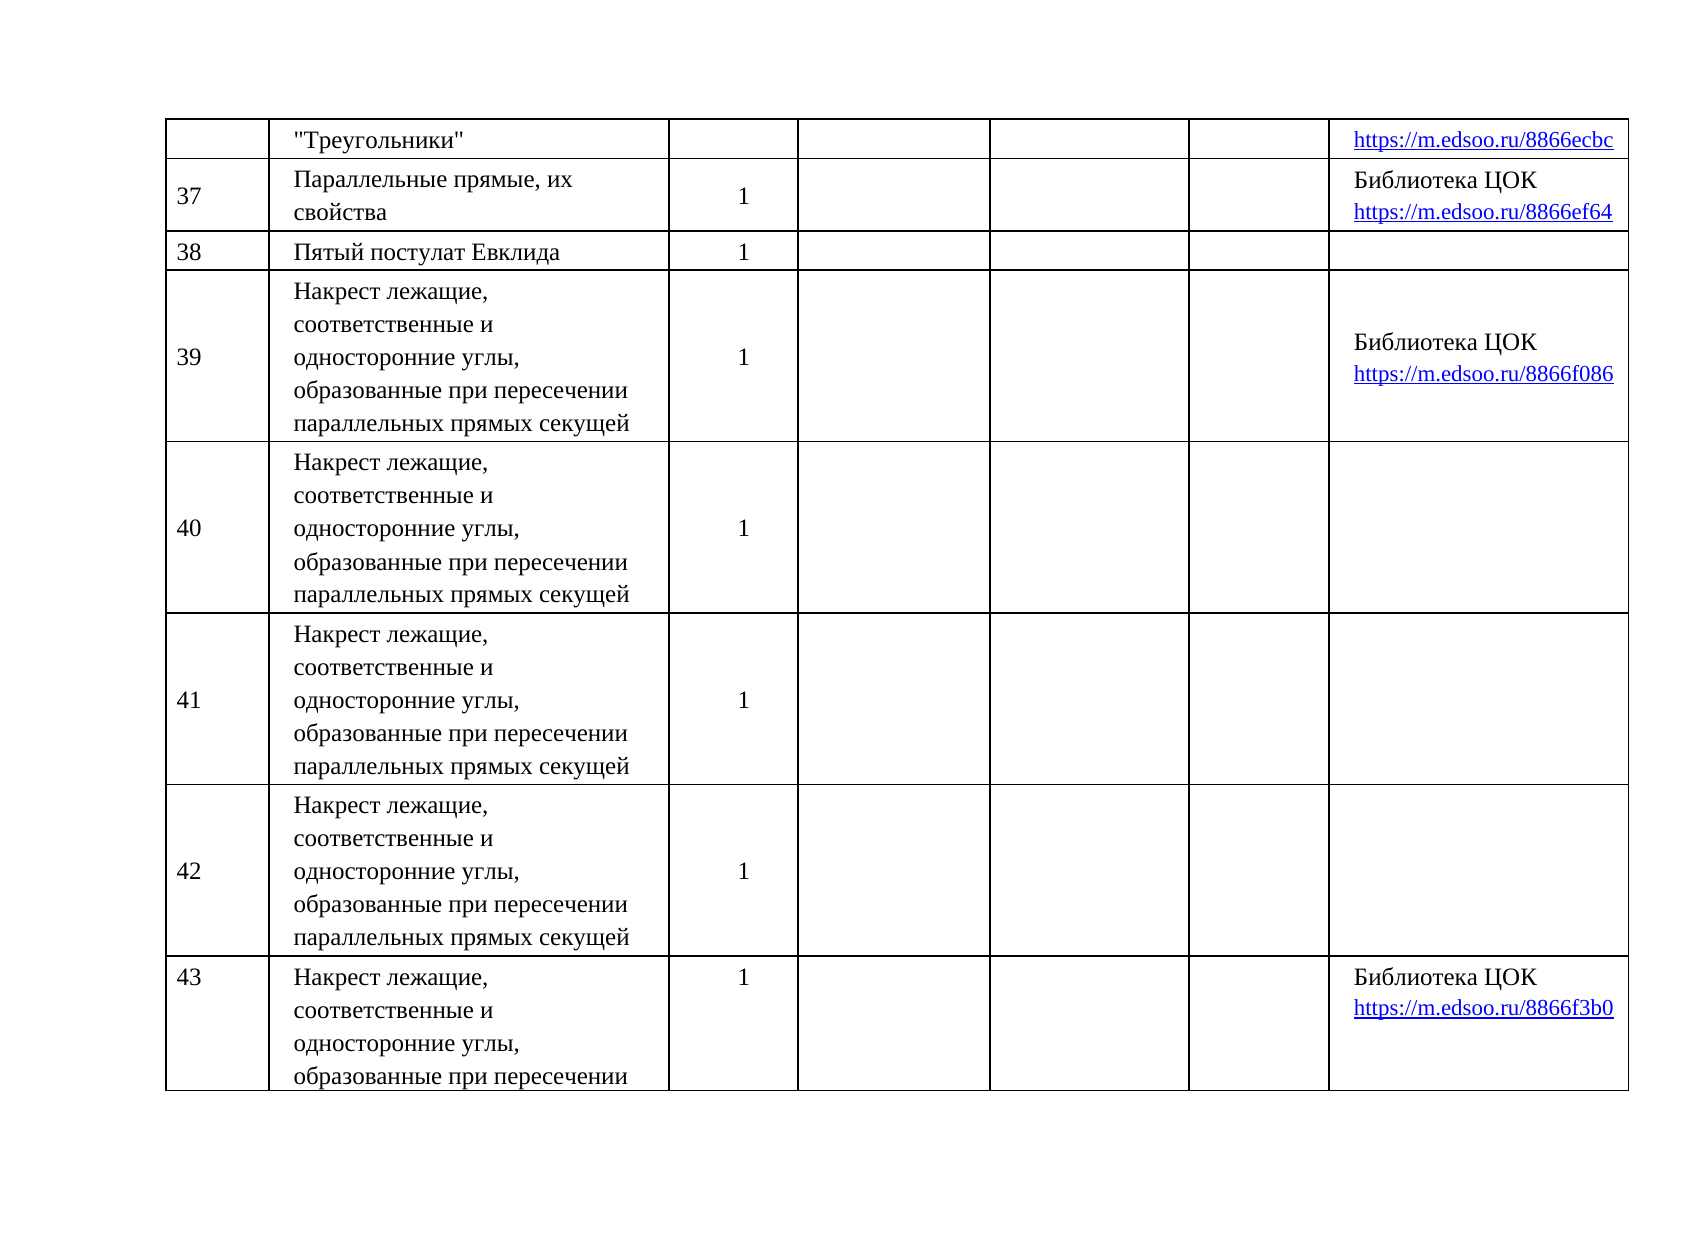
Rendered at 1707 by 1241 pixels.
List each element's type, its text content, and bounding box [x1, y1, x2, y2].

table_cell [991, 271, 1188, 441]
table_cell Пятый постулат Евклида [270, 232, 668, 269]
table_cell 38 [167, 232, 268, 269]
table_cell Накрест лежащие, соответственные и односторонние углы, образованные при пересечении параллельных прямых секущей [270, 271, 668, 441]
table_cell [991, 785, 1188, 955]
table_cell [991, 442, 1188, 612]
table_cell 1 [670, 785, 797, 955]
table_cell [1330, 614, 1628, 784]
table_cell [1190, 785, 1328, 955]
table_cell Накрест лежащие, соответственные и односторонние углы, образованные при пересечении параллельных прямых секущей [270, 785, 668, 955]
table_cell [799, 442, 989, 612]
table_cell [799, 271, 989, 441]
table_cell 1 [670, 120, 797, 157]
table_cell 1 [799, 120, 989, 157]
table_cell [270, 120, 668, 157]
table_cell Накрест лежащие, соответственные и односторонние углы, образованные при пересечении параллельных прямых секущей [270, 614, 668, 784]
table_cell [991, 120, 1188, 157]
table_cell 37 [167, 159, 268, 230]
table_cell [799, 785, 989, 955]
table_cell 1 [670, 159, 797, 230]
table_cell [1330, 785, 1628, 955]
table_cell 1 [670, 614, 797, 784]
table_cell 40 [167, 442, 268, 612]
table_cell 1 [670, 442, 797, 612]
table_cell 1 [670, 232, 797, 269]
table_cell [799, 159, 989, 230]
table_cell [1190, 232, 1328, 269]
table_cell 1 [670, 271, 797, 441]
table_cell 41 [167, 614, 268, 784]
table_cell 42 [167, 785, 268, 955]
table_cell [1190, 120, 1328, 157]
table_cell Параллельные прямые, их свойства [270, 159, 668, 230]
table_cell 36 [167, 120, 268, 157]
table_cell [1190, 159, 1328, 230]
table_cell Библиотека ЦОК https://m.edsoo.ru/8866f086 [1330, 271, 1628, 441]
table_cell [1190, 271, 1328, 441]
table_cell [1190, 442, 1328, 612]
table_cell Накрест лежащие, соответственные и односторонние углы, образованные при пересечении параллельных прямых секущей [270, 442, 668, 612]
table_cell Библиотека ЦОК https://m.edsoo.ru/8866ef64 [1330, 159, 1628, 230]
table_cell [1330, 442, 1628, 612]
table_cell 43 [167, 957, 268, 1090]
table_cell [991, 159, 1188, 230]
table_cell [991, 957, 1188, 1090]
table_cell 39 [167, 271, 268, 441]
table_cell [1330, 232, 1628, 269]
table_cell [991, 232, 1188, 269]
table_cell [1190, 614, 1328, 784]
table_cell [1330, 957, 1628, 1090]
table_cell [991, 614, 1188, 784]
table_cell [799, 957, 989, 1090]
table_cell [799, 232, 989, 269]
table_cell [270, 957, 668, 1090]
table_cell 1 [670, 957, 797, 1090]
table_cell [1190, 957, 1328, 1090]
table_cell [1330, 120, 1628, 157]
table_cell [799, 614, 989, 784]
